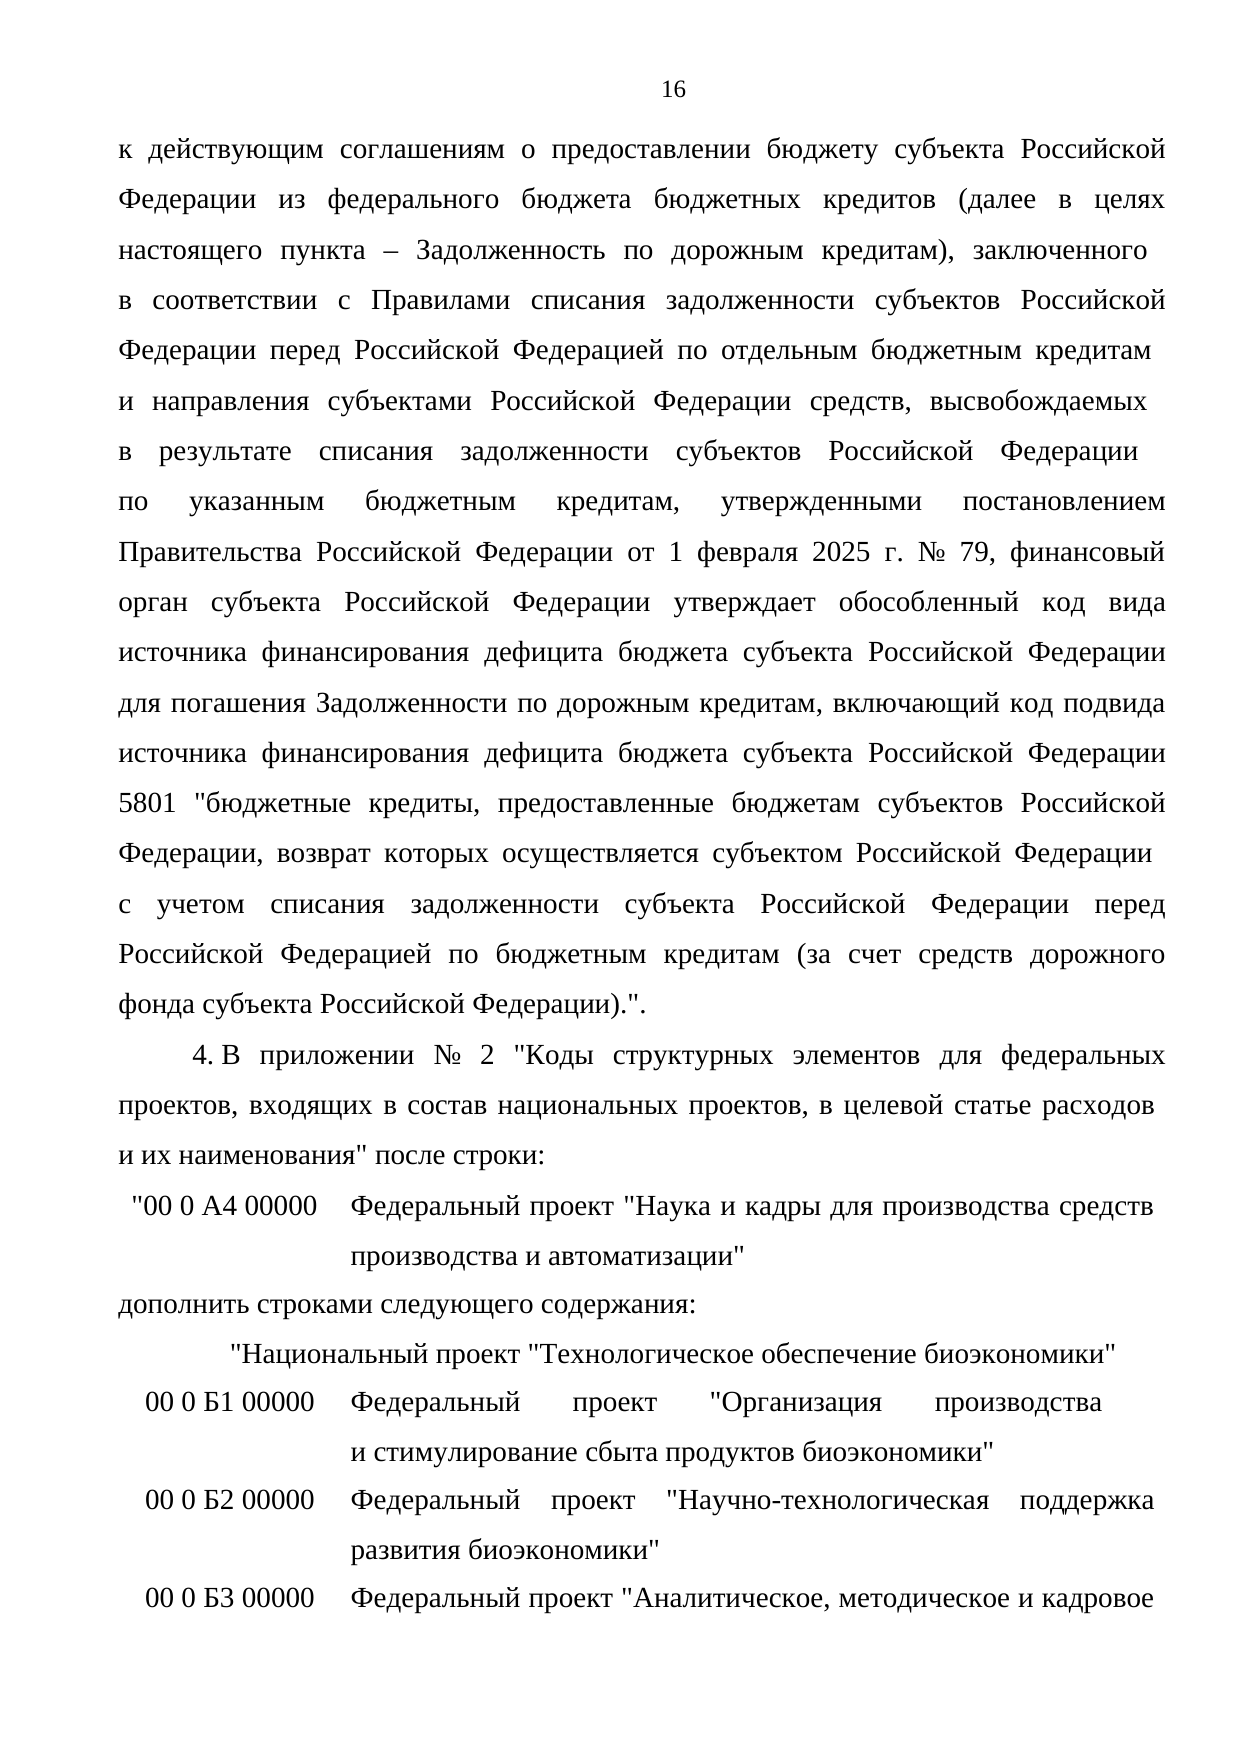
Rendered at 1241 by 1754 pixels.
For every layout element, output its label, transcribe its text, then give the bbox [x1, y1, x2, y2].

table_cell Федеральный проект "Организация производства и стимулирование сбыта продуктов биоэкономики" [339, 1384, 1166, 1482]
table_cell 00 0 Б2 00000 [118, 1482, 339, 1580]
list 4. В приложении № 2 "Коды структурных элементов для федеральных проектов, входящих в состав национальных проектов, в целевой статье расходов и их наименования" после строки: [118, 1037, 1167, 1171]
table_cell Федеральный проект "Научно-технологическая поддержка развития биоэкономики" [339, 1482, 1166, 1580]
table_header Федеральный проект "Наука и кадры для производства средств производства и автоматизации" [339, 1188, 1166, 1286]
table_cell 00 0 Б3 00000 [118, 1580, 339, 1628]
text дополнить строками следующего содержания: [118, 1286, 1167, 1319]
table_cell 00 0 Б1 00000 [118, 1384, 339, 1482]
table_header "00 0 А4 00000 [118, 1188, 339, 1286]
table_header "Национальный проект "Технологическое обеспечение биоэкономики" [118, 1336, 1166, 1384]
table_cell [339, 1580, 1166, 1628]
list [118, 131, 1167, 1020]
